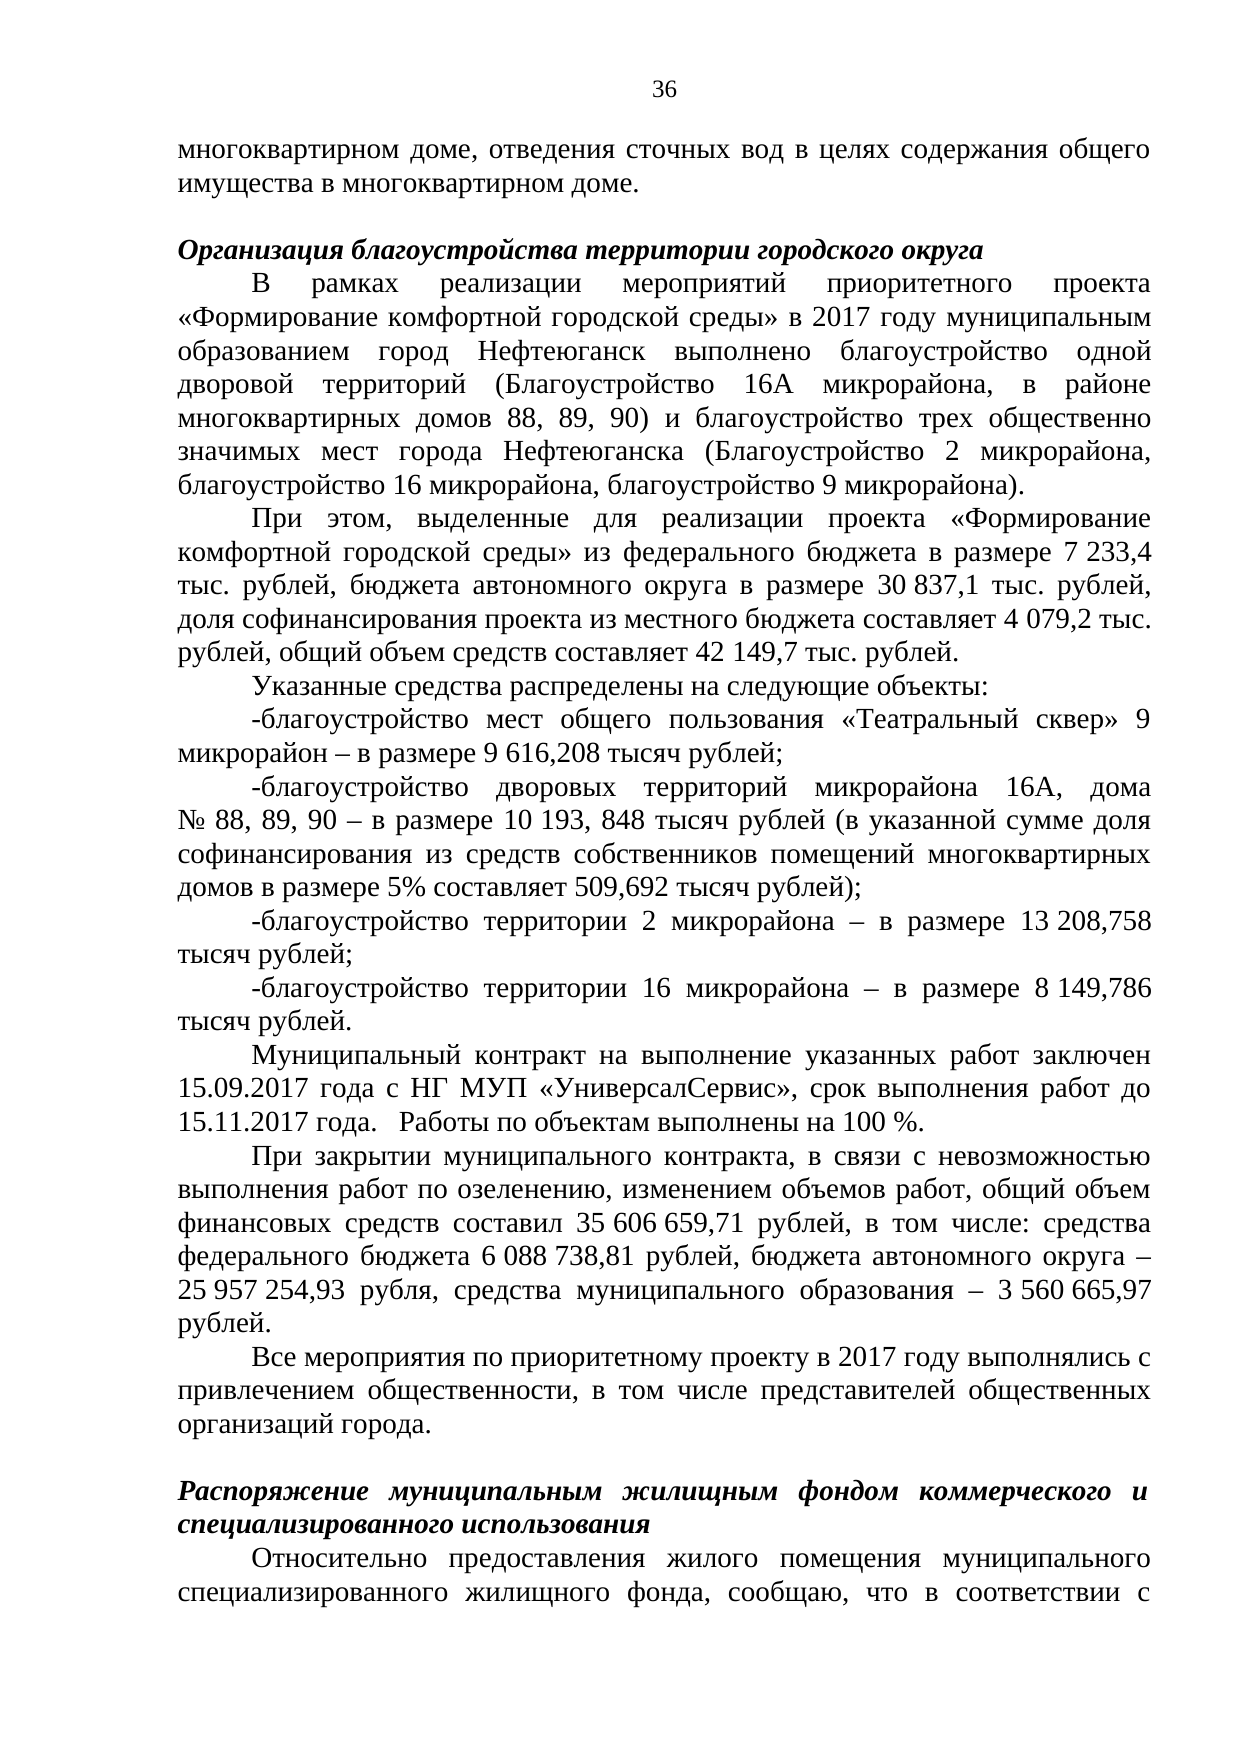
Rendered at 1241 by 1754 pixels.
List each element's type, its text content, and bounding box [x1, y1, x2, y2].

text Распоряжение муниципальным жилищным фондом коммерческого и специализированного использования [177, 1473, 1152, 1540]
text Указанные средства распределены на следующие объекты: [177, 668, 1152, 702]
text -благоустройство территории 2 микрорайона – в размере 13 208,758 тысяч рублей; [177, 903, 1152, 970]
text Все мероприятия по приоритетному проекту в 2017 году выполнялись с привлечением общественности, в том числе представителей общественных организаций города. [177, 1339, 1152, 1439]
text -благоустройство мест общего пользования «Театральный сквер» 9 микрорайон – в размере 9 616,208 тысяч рублей; [177, 702, 1152, 769]
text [177, 131, 1152, 198]
text В рамках реализации мероприятий приоритетного проекта «Формирование комфортной городской среды» в 2017 году муниципальным образованием город Нефтеюганск выполнено благоустройство одной дворовой территорий (Благоустройство 16А микрорайона, в районе многоквартирных домов 88, 89, 90) и благоустройство трех общественно значимых мест города Нефтеюганска (Благоустройство 2 микрорайона, благоустройство 16 микрорайона, благоустройство 9 микрорайона). [177, 266, 1152, 500]
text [177, 1540, 1152, 1607]
text При этом, выделенные для реализации проекта «Формирование комфортной городской среды» из федерального бюджета в размере 7 233,4 тыс. рублей, бюджета автономного округа в размере 30 837,1 тыс. рублей, доля софинансирования проекта из местного бюджета составляет 4 079,2 тыс. рублей, общий объем средств составляет 42 149,7 тыс. рублей. [177, 500, 1152, 668]
text Организация благоустройства территории городского округа [177, 232, 1152, 266]
text Муниципальный контракт на выполнение указанных работ заключен 15.09.2017 года с НГ МУП «УниверсалСервис», срок выполнения работ до 15.11.2017 года. Работы по объектам выполнены на 100 %. [177, 1037, 1152, 1138]
text -благоустройство дворовых территорий микрорайона 16А, дома № 88, 89, 90 – в размере 10 193, 848 тысяч рублей (в указанной сумме доля софинансирования из средств собственников помещений многоквартирных домов в размере 5% составляет 509,692 тысяч рублей); [177, 769, 1152, 903]
text При закрытии муниципального контракта, в связи с невозможностью выполнения работ по озеленению, изменением объемов работ, общий объем финансовых средств составил 35 606 659,71 рублей, в том числе: средства федерального бюджета 6 088 738,81 рублей, бюджета автономного округа – 25 957 254,93 рубля, средства муниципального образования – 3 560 665,97 рублей. [177, 1138, 1152, 1339]
text -благоустройство территории 16 микрорайона – в размере 8 149,786 тысяч рублей. [177, 970, 1152, 1037]
